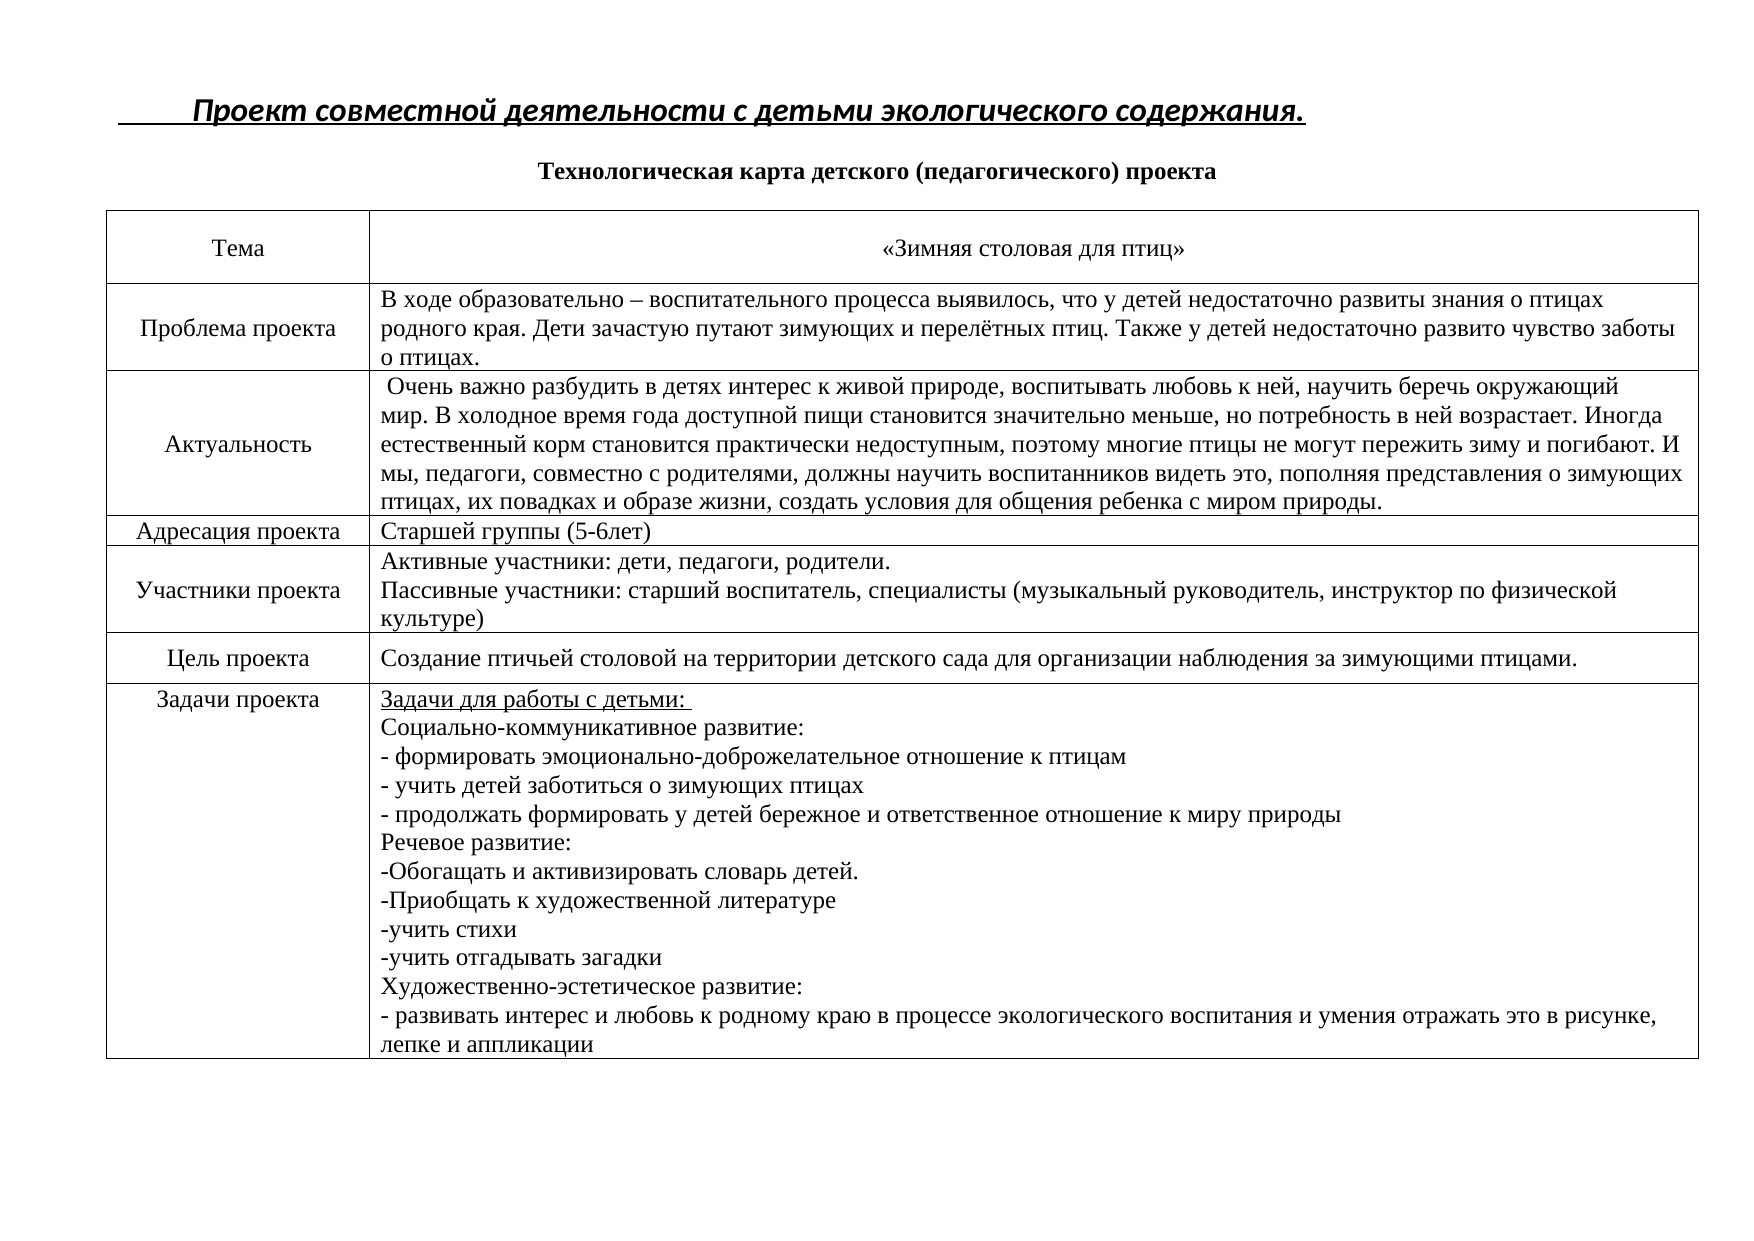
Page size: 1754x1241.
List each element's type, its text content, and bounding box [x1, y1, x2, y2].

table_header «Зимняя столовая для птиц» [370, 211, 1698, 283]
table_cell Адресация проекта [107, 516, 369, 545]
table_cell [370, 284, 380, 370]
table_cell Цель проекта [107, 633, 369, 683]
table_cell Создание птичьей столовой на территории детского сада для организации наблюдения за зимующими птицами. [370, 633, 1698, 683]
table_cell Задачи проекта [107, 684, 369, 1057]
table_cell Очень важно разбудить в детях интерес к живой природе, воспитывать любовь к ней, научить беречь окружающий мир. В холодное время года доступной пищи становится значительно меньше, но потребность в ней возрастает. Иногда естественный корм становится практически недоступным, поэтому многие птицы не могут пережить зиму и погибают. И мы, педагоги, совместно с родителями, должны научить воспитанников видеть это, пополняя представления о зимующих птицах, их повадках и образе жизни, создать условия для общения ребенка с миром природы. [370, 371, 1698, 515]
table_cell Проблема проекта [107, 284, 369, 370]
table_cell Старшей группы (5-6лет) [370, 516, 1698, 545]
table_header Тема [107, 211, 369, 283]
table_cell Активные участники: дети, педагоги, родители. Пассивные участники: старший воспитатель, специалисты (музыкальный руководитель, инструктор по физической культуре) [370, 546, 1698, 632]
table_cell Участники проекта [107, 546, 369, 632]
text Проект совместной деятельности с детьми экологического содержания. [118, 88, 1636, 129]
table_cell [370, 684, 1698, 1057]
table_cell Актуальность [107, 371, 369, 515]
table_cell В ходе образовательно – воспитательного процесса выявилось, что у детей недостаточно развиты знания о птицах родного края. Дети зачастую путают зимующих и перелётных птиц. Также у детей недостаточно развито чувство заботы о птицах. [480, 284, 1698, 370]
text Технологическая карта детского (педагогического) проекта [118, 156, 1636, 185]
